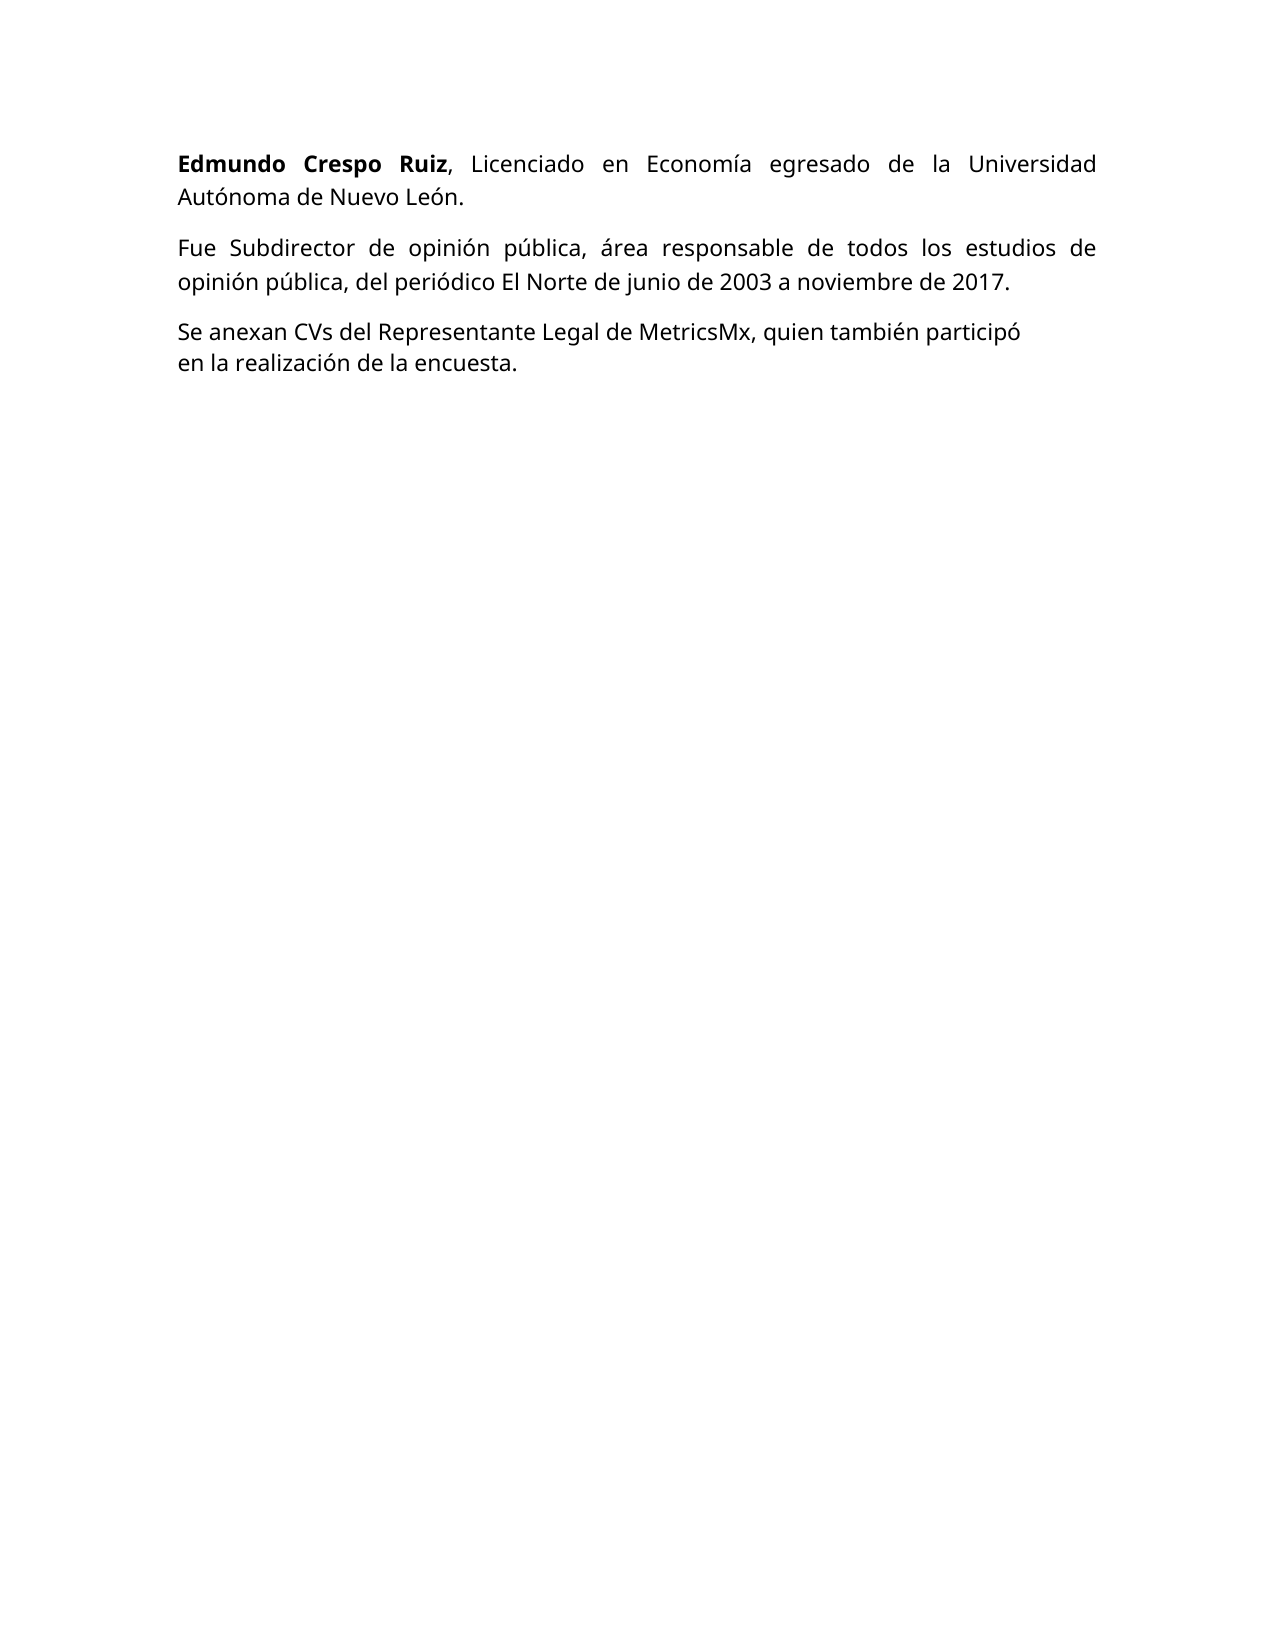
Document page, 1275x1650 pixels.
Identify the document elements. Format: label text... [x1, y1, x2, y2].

text Edmundo Crespo Ruiz, Licenciado en Economía egresado de la Universidad Autónoma de Nuevo León. [177, 148, 1098, 213]
text Fue Subdirector de opinión pública, área responsable de todos los estudios de opinión pública, del periódico El Norte de junio de 2003 a noviembre de 2017. [177, 232, 1098, 297]
text Se anexan CVs del Representante Legal de MetricsMx, quien también participó [177, 316, 1098, 347]
text en la realización de la encuesta. [177, 347, 1098, 378]
